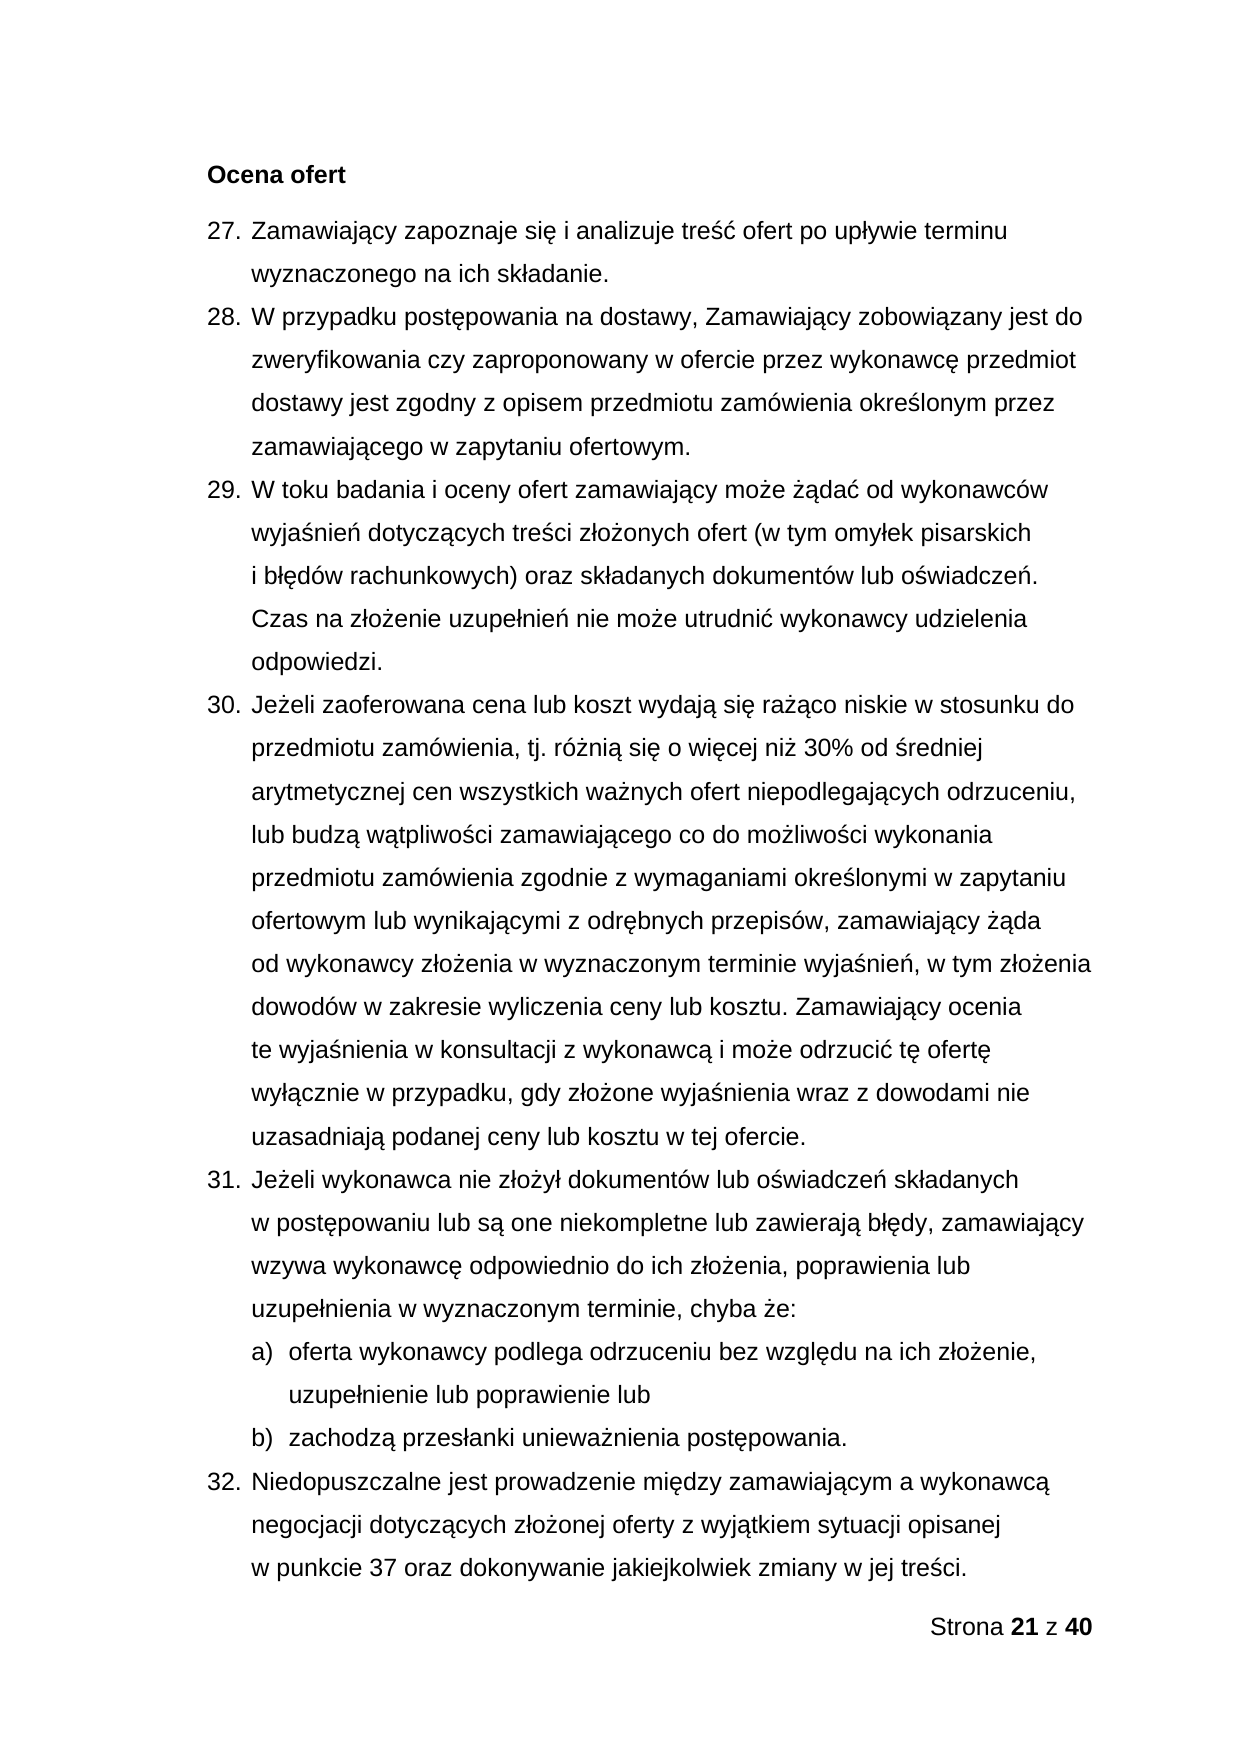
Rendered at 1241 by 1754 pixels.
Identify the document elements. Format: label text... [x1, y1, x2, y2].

list W toku badania i oceny ofert zamawiający może żądać od wykonawców wyjaśnień dotyczących treści złożonych ofert (w tym omyłek pisarskich i błędów rachunkowych) oraz składanych dokumentów lub oświadczeń. Czas na złożenie uzupełnień nie może utrudnić wykonawcy udzielenia odpowiedzi. [207, 474, 1092, 676]
list zachodzą przesłanki unieważnienia postępowania. [251, 1423, 1092, 1452]
list Jeżeli zaoferowana cena lub koszt wydają się rażąco niskie w stosunku do przedmiotu zamówienia, tj. różnią się o więcej niż 30% od średniej arytmetycznej cen wszystkich ważnych ofert niepodlegających odrzuceniu, lub budzą wątpliwości zamawiającego co do możliwości wykonania przedmiotu zamówienia zgodnie z wymaganiami określonymi w zapytaniu ofertowym lub wynikającymi z odrębnych przepisów, zamawiający żąda od wykonawcy złożenia w wyznaczonym terminie wyjaśnień, w tym złożenia dowodów w zakresie wyliczenia ceny lub kosztu. Zamawiający ocenia te wyjaśnienia w konsultacji z wykonawcą i może odrzucić tę ofertę wyłącznie w przypadku, gdy złożone wyjaśnienia wraz z dowodami nie uzasadniają podanej ceny lub kosztu w tej ofercie. [207, 690, 1092, 1150]
list Zamawiający zapoznaje się i analizuje treść ofert po upływie terminu wyznaczonego na ich składanie. [207, 216, 1092, 288]
list W przypadku postępowania na dostawy, Zamawiający zobowiązany jest do zweryfikowania czy zaproponowany w ofercie przez wykonawcę przedmiot dostawy jest zgodny z opisem przedmiotu zamówienia określonym przez zamawiającego w zapytaniu ofertowym. [207, 302, 1092, 460]
list Jeżeli wykonawca nie złożył dokumentów lub oświadczeń składanych w postępowaniu lub są one niekompletne lub zawierają błędy, zamawiający wzywa wykonawcę odpowiednio do ich złożenia, poprawienia lub uzupełnienia w wyznaczonym terminie, chyba że: [207, 1164, 1092, 1323]
text Ocena ofert [207, 160, 1092, 189]
list oferta wykonawcy podlega odrzuceniu bez względu na ich złożenie, uzupełnienie lub poprawienie lub [251, 1337, 1092, 1409]
list Niedopuszczalne jest prowadzenie między zamawiającym a wykonawcą negocjacji dotyczących złożonej oferty z wyjątkiem sytuacji opisanej w punkcie 37 oraz dokonywanie jakiejkolwiek zmiany w jej treści. [207, 1466, 1092, 1581]
